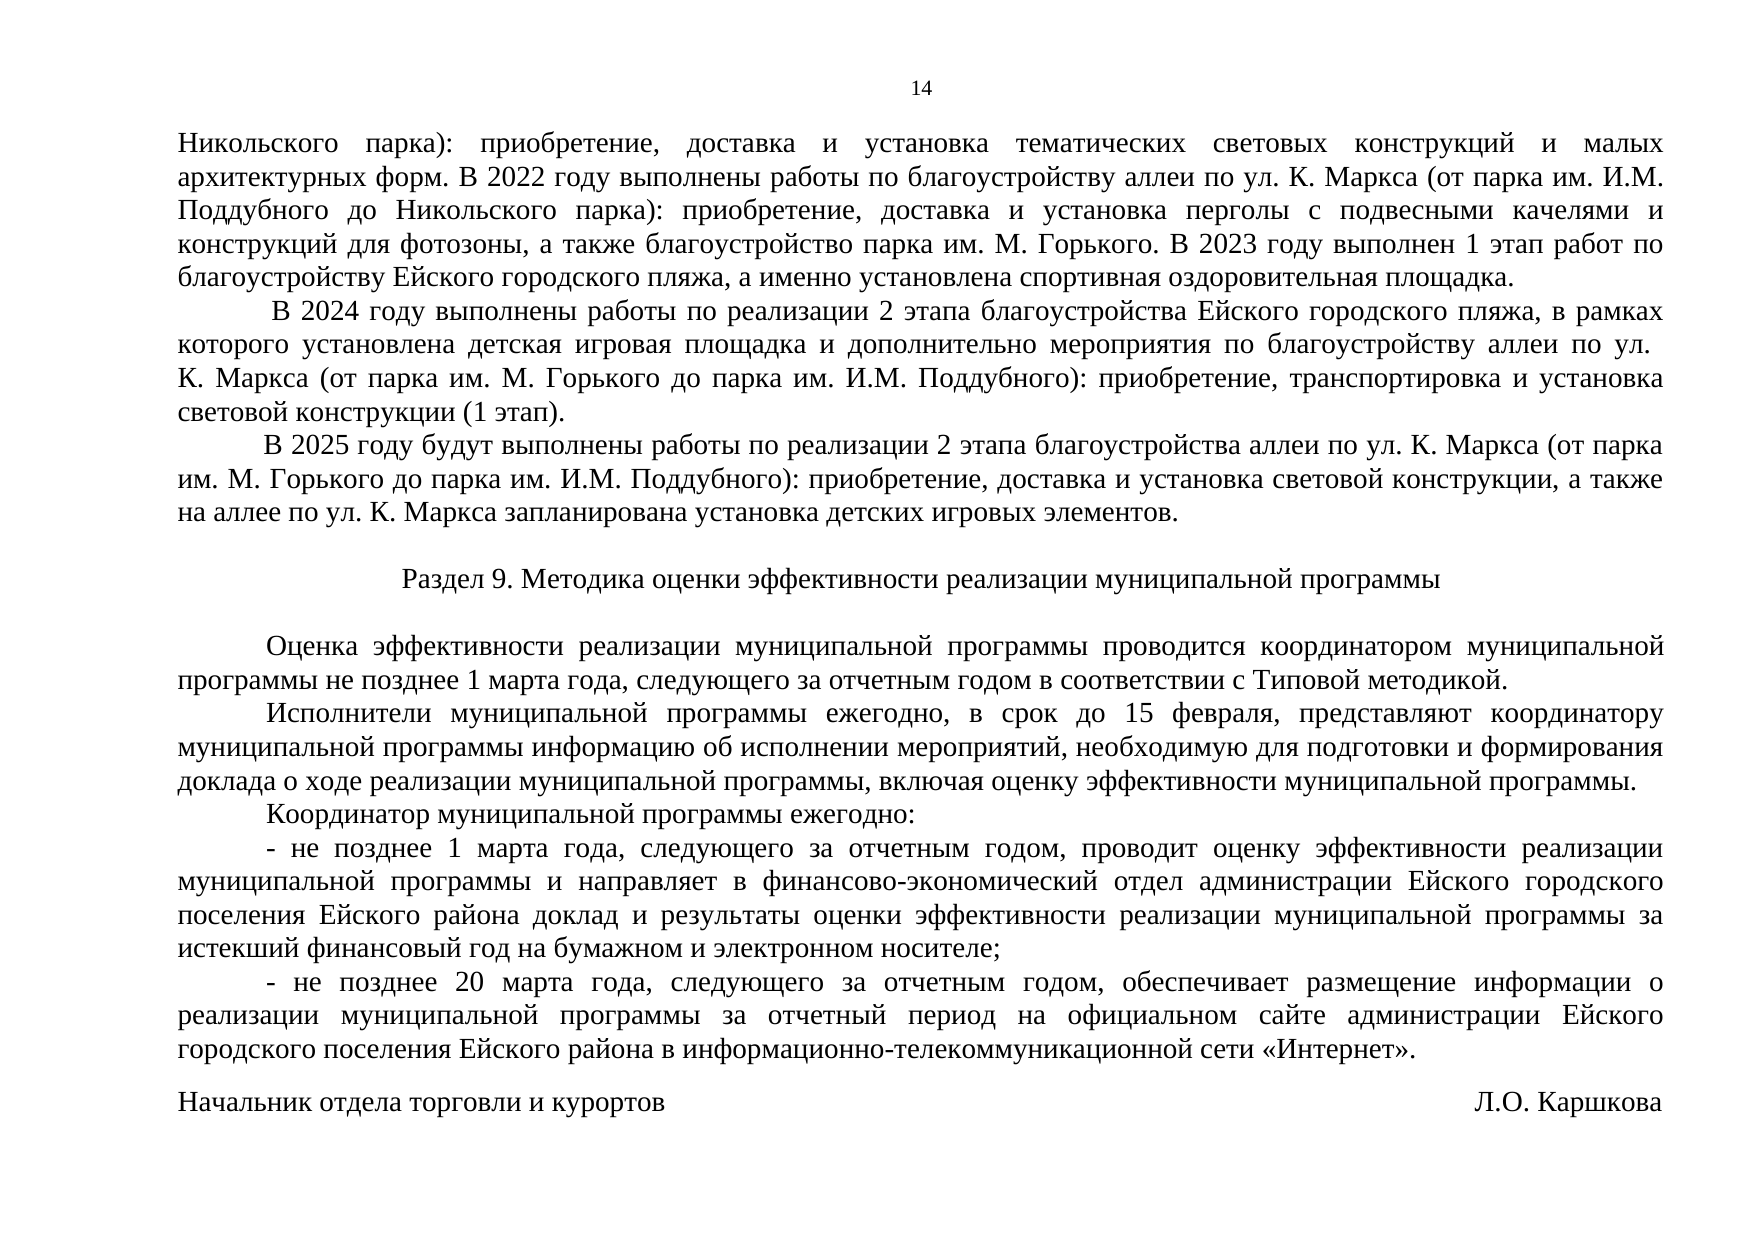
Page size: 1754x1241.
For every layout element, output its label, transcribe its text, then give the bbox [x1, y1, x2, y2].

text - не позднее 20 марта года, следующего за отчетным годом, обеспечивает размещение информации о реализации муниципальной программы за отчетный период на официальном сайте администрации Ейского городского поселения Ейского района в информационно-телекоммуникационной сети «Интернет». [177, 964, 1665, 1064]
text - не позднее 1 марта года, следующего за отчетным годом, проводит оценку эффективности реализации муниципальной программы и направляет в финансово-экономический отдел администрации Ейского городского поселения Ейского района доклад и результаты оценки эффективности реализации муниципальной программы за истекший финансовый год на бумажном и электронном носителе; [177, 830, 1665, 964]
text Начальник отдела торговли и курортов Л.О. Каршкова [177, 1084, 1665, 1117]
text Раздел 9. Методика оценки эффективности реализации муниципальной программы [177, 561, 1665, 595]
text Исполнители муниципальной программы ежегодно, в срок до 15 февраля, представляют координатору муниципальной программы информацию об исполнении мероприятий, необходимую для подготовки и формирования доклада о ходе реализации муниципальной программы, включая оценку эффективности муниципальной программы. [177, 696, 1665, 796]
text В 2024 году выполнены работы по реализации 2 этапа благоустройства Ейского городского пляжа, в рамках которого установлена детская игровая площадка и дополнительно мероприятия по благоустройству аллеи по ул. К. Маркса (от парка им. М. Горького до парка им. И.М. Поддубного): приобретение, транспортировка и установка световой конструкции (1 этап). [177, 293, 1665, 427]
text В 2025 году будут выполнены работы по реализации 2 этапа благоустройства аллеи по ул. К. Маркса (от парка им. М. Горького до парка им. И.М. Поддубного): приобретение, доставка и установка световой конструкции, а также на аллее по ул. К. Маркса запланирована установка детских игровых элементов. [177, 427, 1665, 528]
text Никольского парка): приобретение, доставка и установка тематических световых конструкций и малых архитектурных форм. В 2022 году выполнены работы по благоустройству аллеи по ул. К. Маркса (от парка им. И.М. Поддубного до Никольского парка): приобретение, доставка и установка перголы с подвесными качелями и конструкций для фотозоны, а также благоустройство парка им. М. Горького. В 2023 году выполнен 1 этап работ по благоустройству Ейского городского пляжа, а именно установлена спортивная оздоровительная площадка. [177, 125, 1665, 293]
text Координатор муниципальной программы ежегодно: [177, 796, 1665, 830]
text Оценка эффективности реализации муниципальной программы проводится координатором муниципальной программы не позднее 1 марта года, следующего за отчетным годом в соответствии с Типовой методикой. [177, 628, 1665, 696]
